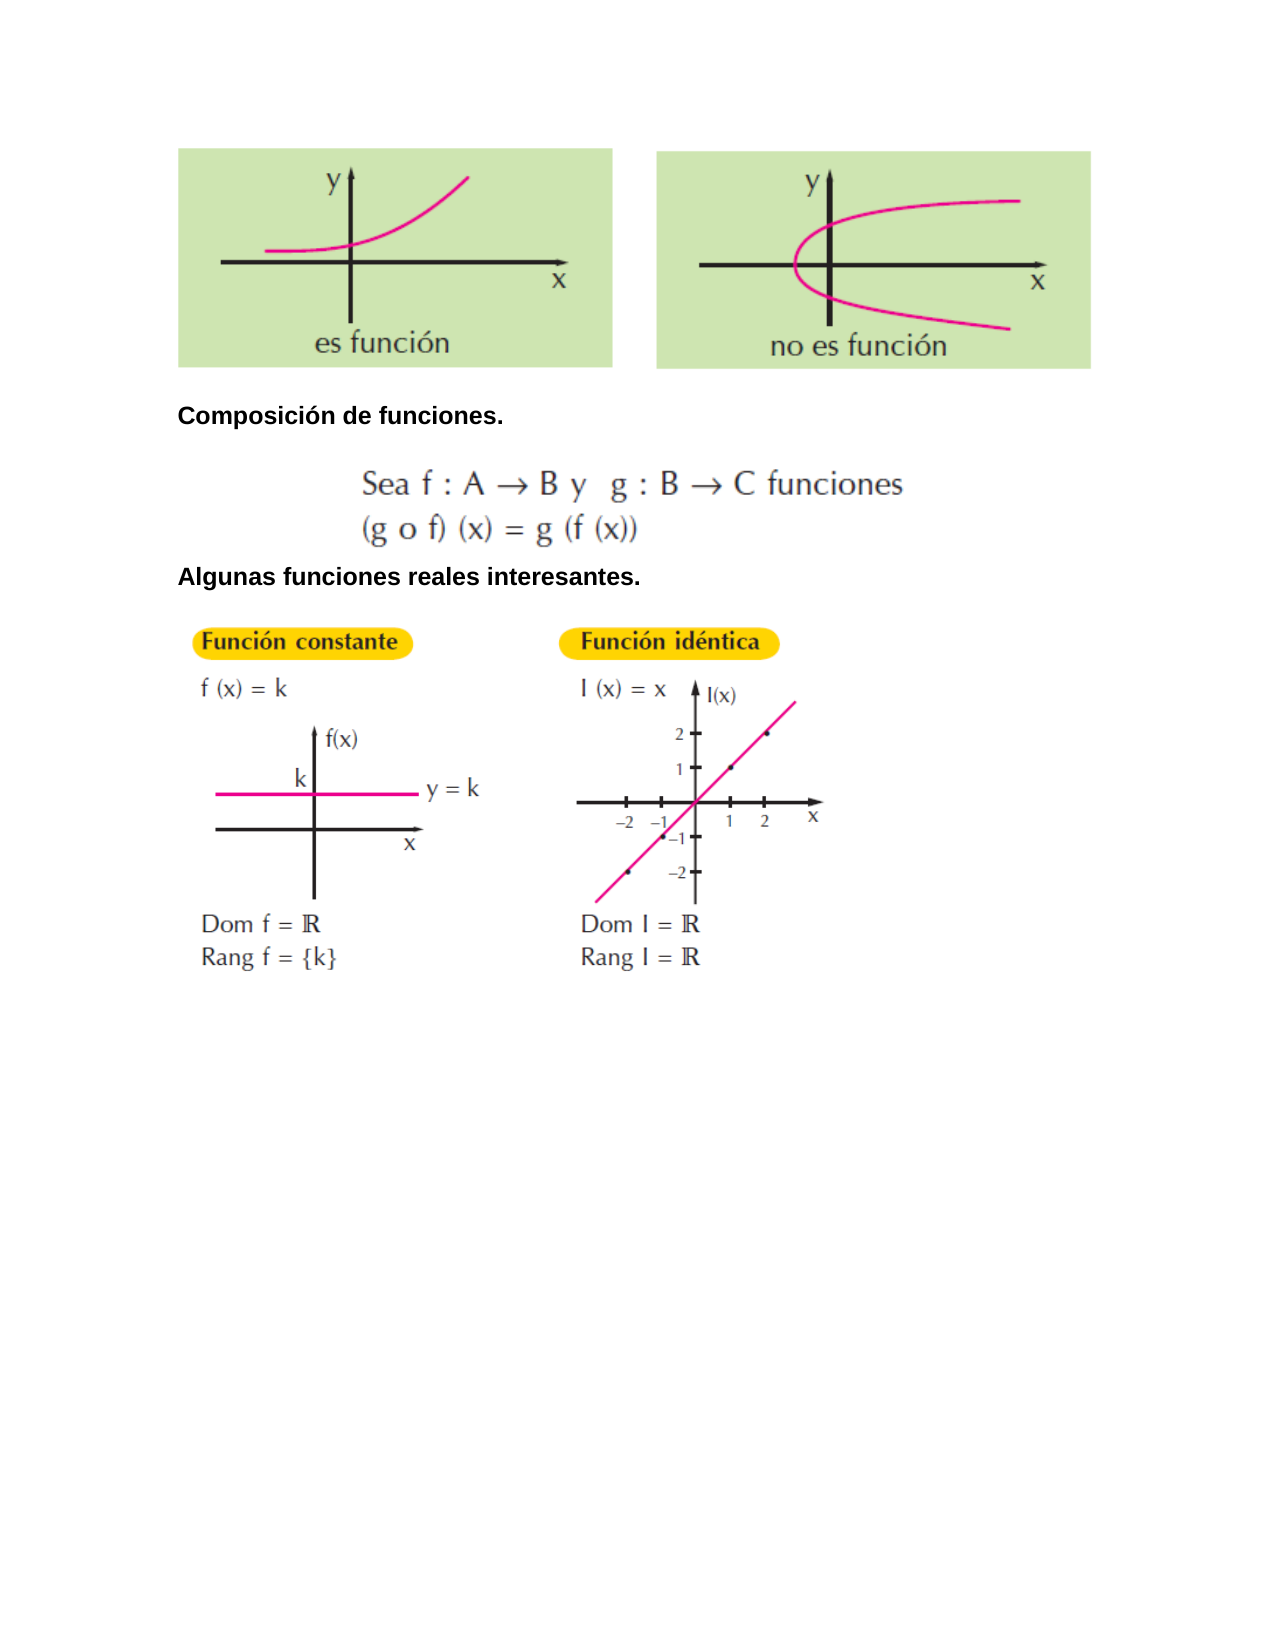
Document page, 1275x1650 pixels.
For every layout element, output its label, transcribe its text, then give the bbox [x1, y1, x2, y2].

picture [337, 457, 938, 563]
picture [177, 147, 1097, 372]
text Algunas funciones reales interesantes. [177, 562, 1098, 591]
text Composición de funciones. [177, 401, 1098, 429]
picture [177, 619, 849, 991]
